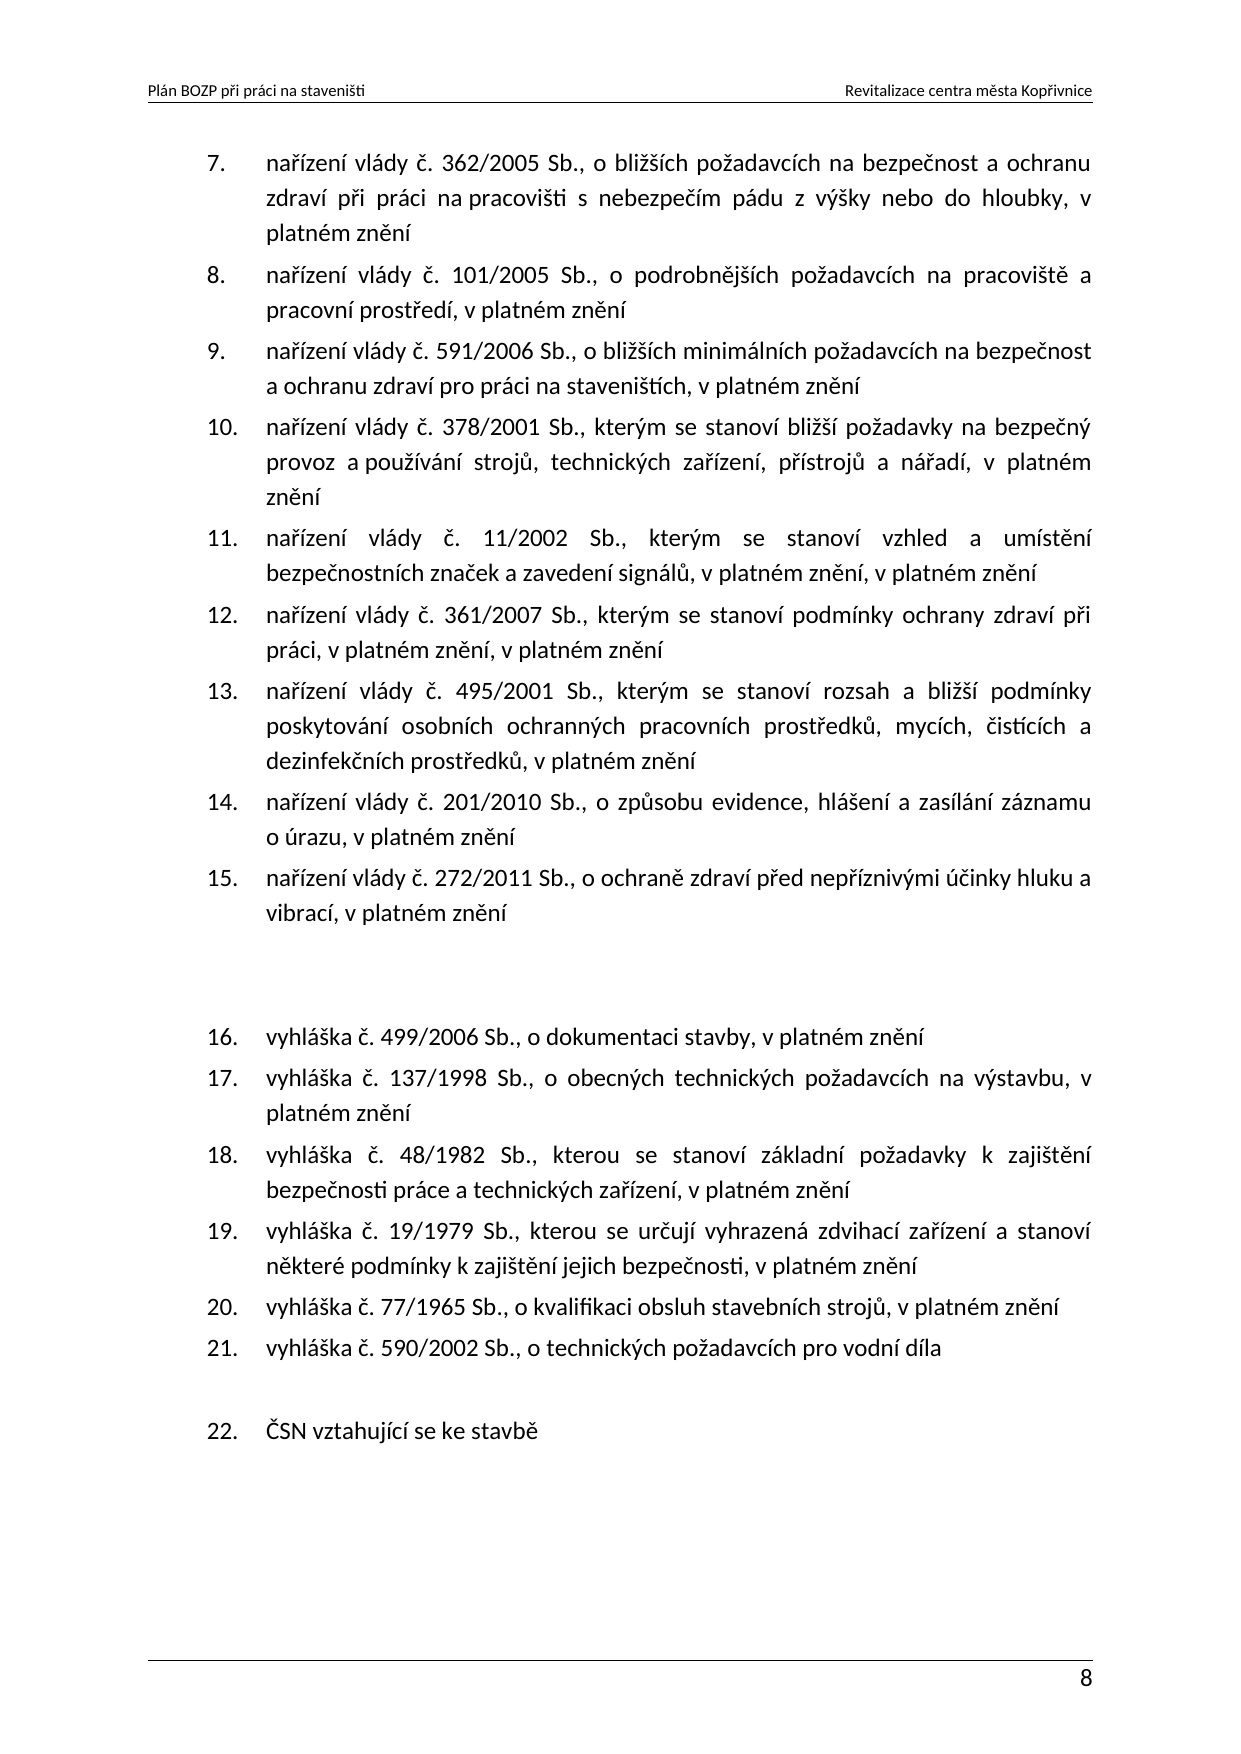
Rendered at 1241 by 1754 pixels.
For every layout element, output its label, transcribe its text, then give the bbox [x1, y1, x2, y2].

list nařízení vlády č. 362/2005 Sb., o bližších požadavcích na bezpečnost a ochranu zdraví při práci na pracovišti s nebezpečím pádu z výšky nebo do hloubky, v platném znění [207, 148, 1093, 248]
list nařízení vlády č. 361/2007 Sb., kterým se stanoví podmínky ochrany zdraví při práci, v platném znění, v platném znění [207, 599, 1093, 664]
list vyhláška č. 590/2002 Sb., o technických požadavcích pro vodní díla [207, 1333, 1093, 1363]
list nařízení vlády č. 272/2011 Sb., o ochraně zdraví před nepříznivými účinky hluku a vibrací, v platném znění [207, 863, 1093, 928]
list nařízení vlády č. 591/2006 Sb., o bližších minimálních požadavcích na bezpečnost a ochranu zdraví pro práci na staveništích, v platném znění [207, 335, 1093, 401]
list vyhláška č. 19/1979 Sb., kterou se určují vyhrazená zdvihací zařízení a stanoví některé podmínky k zajištění jejich bezpečnosti, v platném znění [207, 1215, 1093, 1281]
list vyhláška č. 499/2006 Sb., o dokumentaci stavby, v platném znění [207, 1021, 1093, 1052]
list nařízení vlády č. 101/2005 Sb., o podrobnějších požadavcích na pracoviště a pracovní prostředí, v platném znění [207, 259, 1093, 324]
list vyhláška č. 48/1982 Sb., kterou se stanoví základní požadavky k zajištění bezpečnosti práce a technických zařízení, v platném znění [207, 1139, 1093, 1204]
list nařízení vlády č. 495/2001 Sb., kterým se stanoví rozsah a bližší podmínky poskytování osobních ochranných pracovních prostředků, mycích, čistících a dezinfekčních prostředků, v platném znění [207, 675, 1093, 776]
list vyhláška č. 137/1998 Sb., o obecných technických požadavcích na výstavbu, v platném znění [207, 1063, 1093, 1128]
list nařízení vlády č. 11/2002 Sb., kterým se stanoví vzhled a umístění bezpečnostních značek a zavedení signálů, v platném znění, v platném znění [207, 523, 1093, 588]
list nařízení vlády č. 201/2010 Sb., o způsobu evidence, hlášení a zasílání záznamu o úrazu, v platném znění [207, 786, 1093, 852]
list vyhláška č. 77/1965 Sb., o kvalifikaci obsluh stavebních strojů, v platném znění [207, 1291, 1093, 1322]
list ČSN vztahující se ke stavbě [207, 1415, 1093, 1446]
list nařízení vlády č. 378/2001 Sb., kterým se stanoví bližší požadavky na bezpečný provoz a používání strojů, technických zařízení, přístrojů a nářadí, v platném znění [207, 411, 1093, 512]
